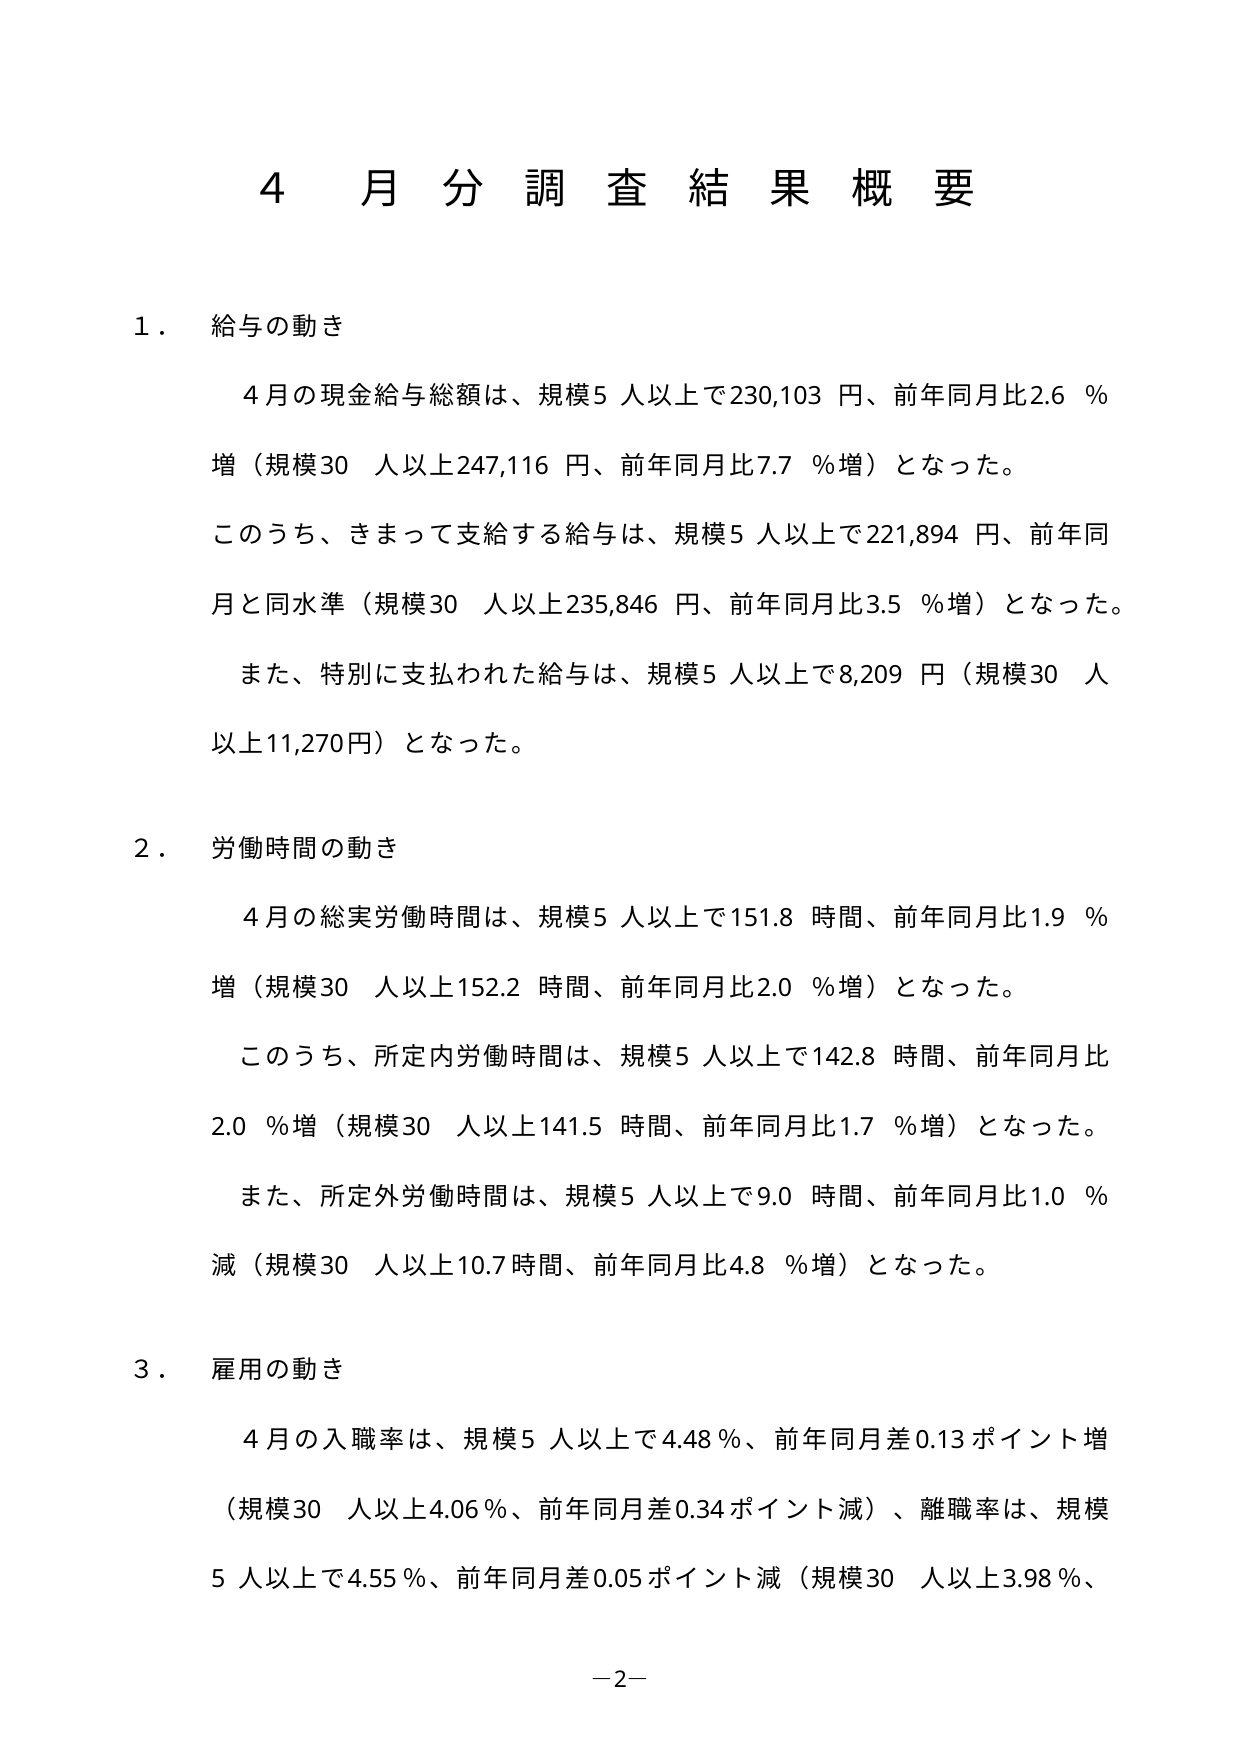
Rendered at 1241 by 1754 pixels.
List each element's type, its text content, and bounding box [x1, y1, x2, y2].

text このうち、きまって支給する給与は、規模5人以上で221,894円、前年同月と同水準（規模30人以上235,846円、前年同月比3.5％増）となった。 [184, 498, 1111, 637]
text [184, 1403, 1111, 1612]
text ４ 月 分 調 査 結 果 概 要 [129, 150, 1111, 220]
text また、所定外労働時間は、規模5人以上で9.0時間、前年同月比1.0％減（規模30人以上10.7時間、前年同月比4.8％増）となった。 [184, 1159, 1111, 1298]
list 給与の動き [129, 289, 1111, 359]
text ４月の総実労働時間は、規模5人以上で151.8時間、前年同月比1.9％増（規模30人以上152.2時間、前年同月比2.0％増）となった。 [184, 881, 1111, 1020]
text ４月の現金給与総額は、規模5人以上で230,103円、前年同月比2.6％増（規模30人以上247,116円、前年同月比7.7％増）となった。 [184, 359, 1111, 498]
text このうち、所定内労働時間は、規模5人以上で142.8時間、前年同月比2.0％増（規模30人以上141.5時間、前年同月比1.7％増）となった。 [184, 1020, 1111, 1159]
text また、特別に支払われた給与は、規模5人以上で8,209円（規模30人以上11,270円）となった。 [184, 637, 1111, 777]
list 労働時間の動き [129, 811, 1111, 881]
list 雇用の動き [129, 1333, 1111, 1403]
